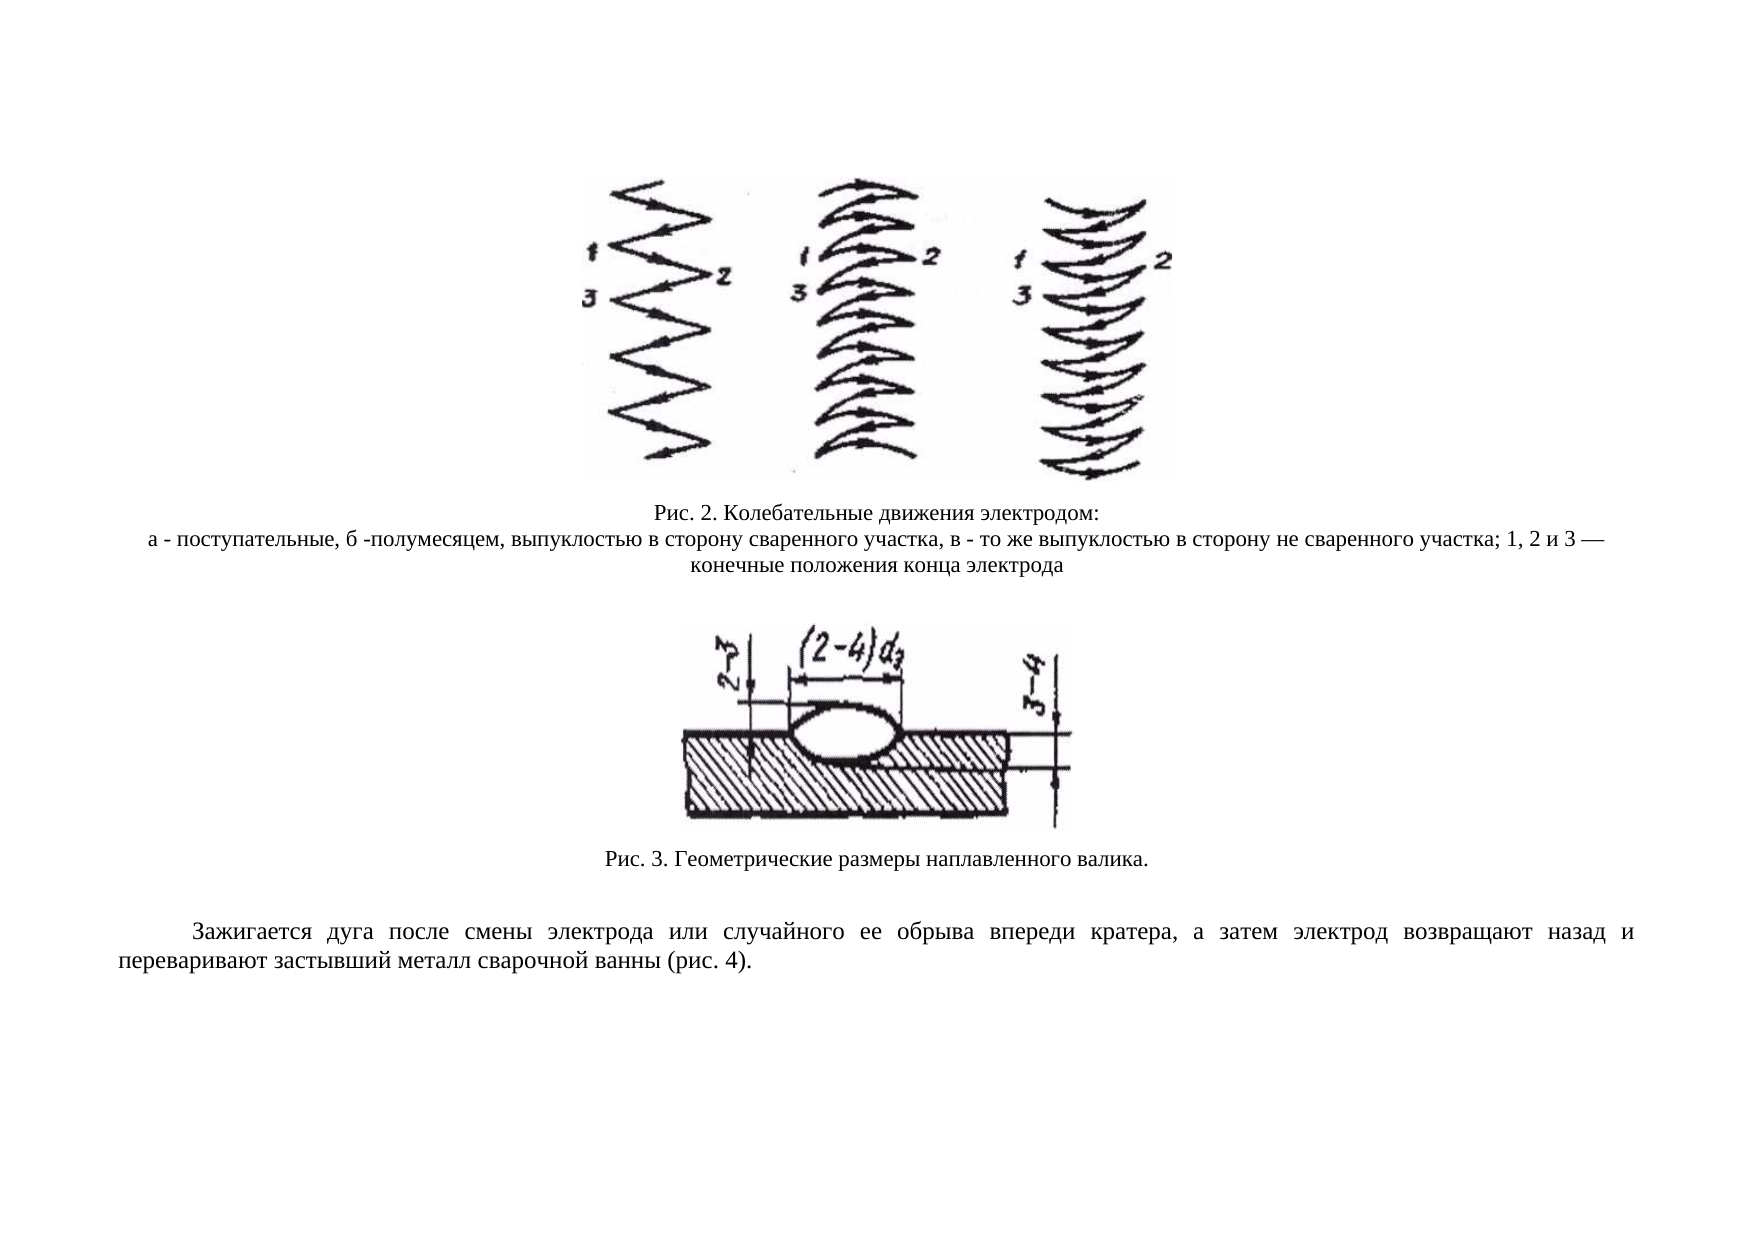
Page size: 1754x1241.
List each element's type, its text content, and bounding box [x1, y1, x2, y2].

text Рис. 3. Геометрические размеры наплавленного валика. [118, 846, 1636, 871]
text Зажигается дуга после смены электрода или случайного ее обрыва впереди кратера, а затем электрод возвращают назад и переваривают застывший металл сварочной ванны (рис. 4). [118, 916, 1636, 974]
text Рис. 2. Колебательные движения электродом: [118, 499, 1636, 525]
picture [680, 623, 1074, 830]
text а - поступательные, б -полумесяцем, выпуклостью в сторону сваренного участка, в - то же выпуклостью в сторону не сваренного участка; 1, 2 и 3 — конечные положения конца электрода [118, 525, 1636, 578]
picture [582, 177, 1173, 482]
